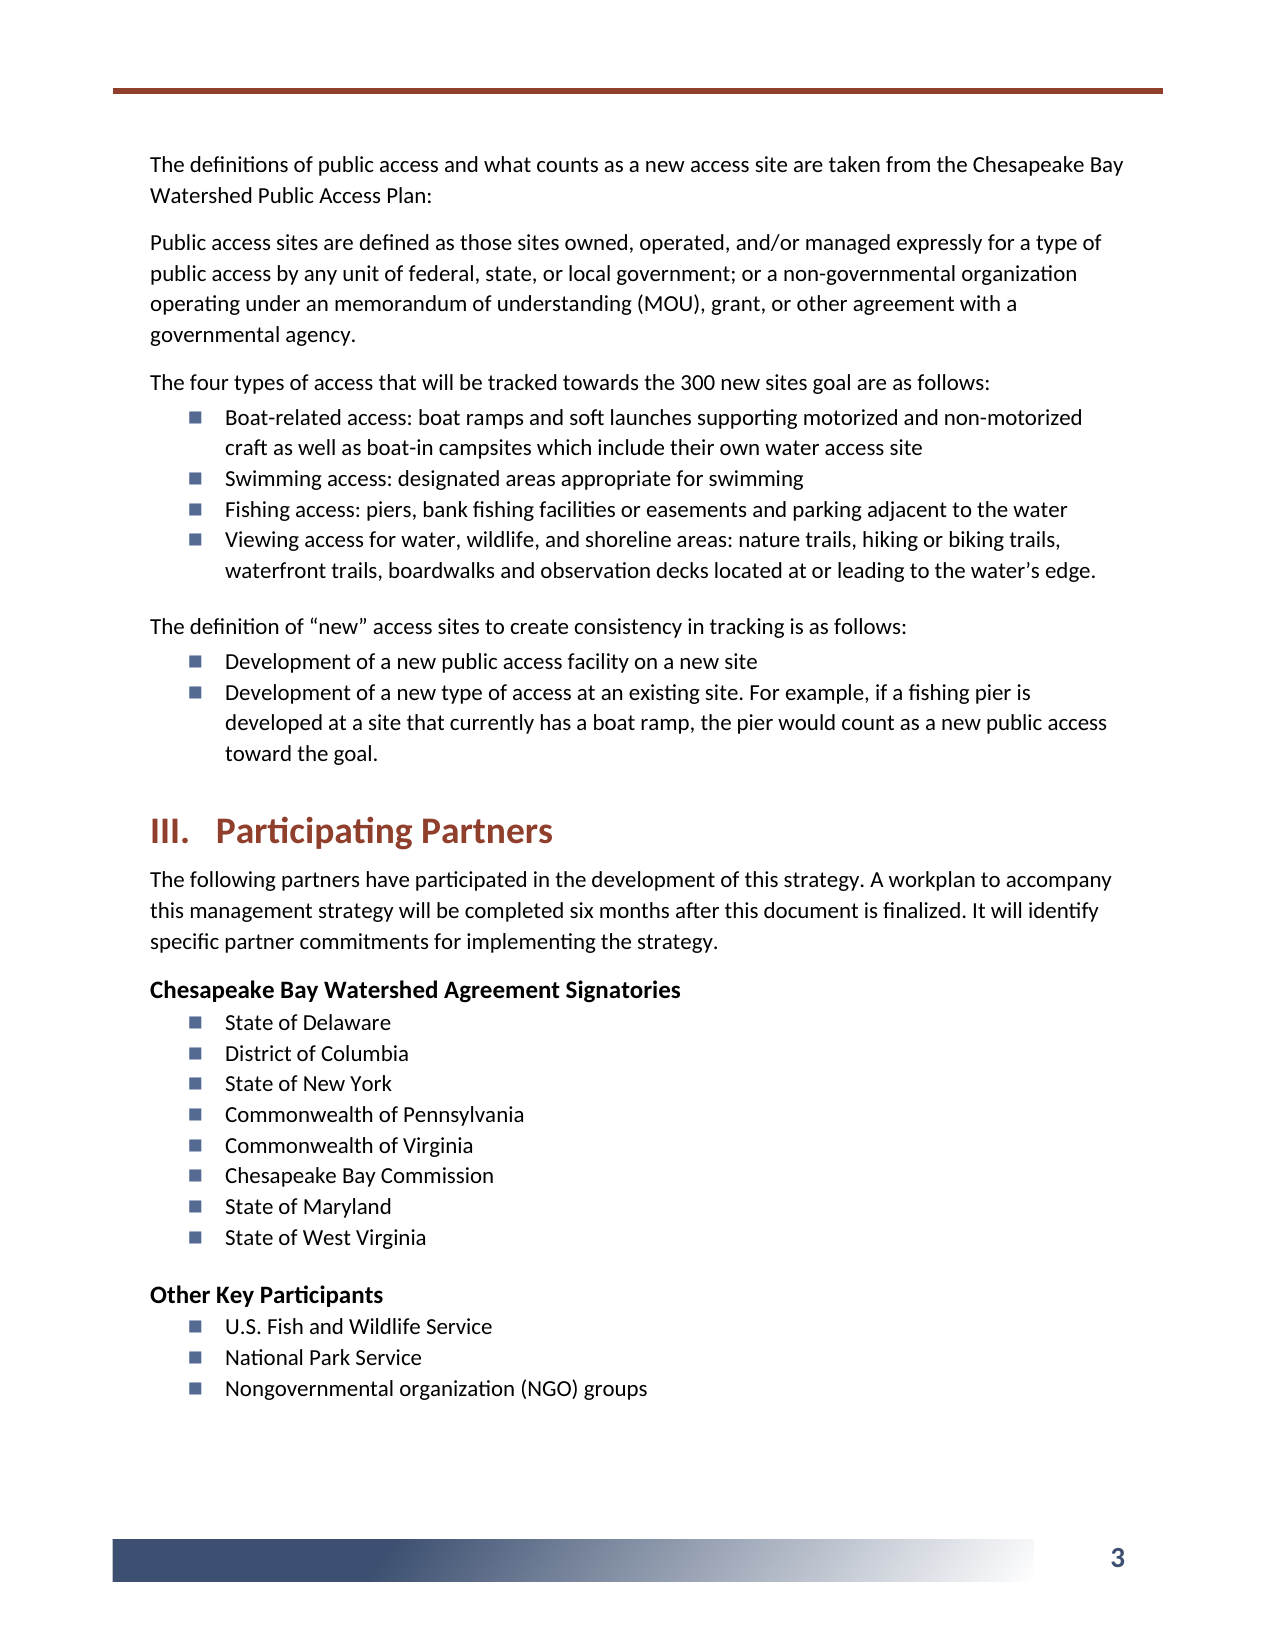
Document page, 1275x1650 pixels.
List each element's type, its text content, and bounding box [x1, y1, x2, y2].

text Development of a new type of access at an existing site. For example, if a fishing pier is developed at a site that currently has a boat ramp, the pier would count as a new public access toward the goal. [187, 678, 1125, 767]
text Chesapeake Bay Commission [187, 1162, 1125, 1190]
text Commonwealth of Pennsylvania [187, 1100, 1125, 1128]
text The four types of access that will be tracked towards the 300 new sites goal are as follows: [150, 368, 1125, 396]
text Boat-related access: boat ramps and soft launches supporting motorized and non-motorized craft as well as boat-in campsites which include their own water access site [187, 403, 1125, 461]
text Development of a new public access facility on a new site [187, 647, 1125, 675]
text State of Delaware [187, 1008, 1125, 1036]
text Fishing access: piers, bank fishing facilities or easements and parking adjacent to the water [187, 495, 1125, 523]
text Public access sites are defined as those sites owned, operated, and/or managed expressly for a type of public access by any unit of federal, state, or local government; or a non-governmental organization operating under an memorandum of understanding (MOU), grant, or other agreement with a governmental agency. [150, 228, 1125, 348]
text Other Key Participants [150, 1279, 1125, 1309]
text District of Columbia [187, 1039, 1125, 1067]
text The definition of “new” access sites to create consistency in tracking is as follows: [150, 612, 1125, 640]
text Chesapeake Bay Watershed Agreement Signatories [150, 974, 1125, 1005]
subtitle Participating Partners [150, 807, 1125, 853]
text Commonwealth of Virginia [187, 1131, 1125, 1159]
text Nongovernmental organization (NGO) groups [187, 1374, 1125, 1402]
text State of Maryland [187, 1192, 1125, 1220]
text State of New York [187, 1069, 1125, 1097]
text The definitions of public access and what counts as a new access site are taken from the Chesapeake Bay Watershed Public Access Plan: [150, 150, 1125, 209]
text The following partners have participated in the development of this strategy. A workplan to accompany this management strategy will be completed six months after this document is finalized. It will identify specific partner commitments for implementing the strategy. [150, 866, 1125, 955]
text Swimming access: designated areas appropriate for swimming [187, 464, 1125, 492]
text State of West Virginia [187, 1223, 1125, 1251]
text National Park Service [187, 1343, 1125, 1371]
text Viewing access for water, wildlife, and shoreline areas: nature trails, hiking or biking trails, waterfront trails, boardwalks and observation decks located at or leading to the water’s edge. [187, 526, 1125, 584]
text U.S. Fish and Wildlife Service [187, 1312, 1125, 1340]
